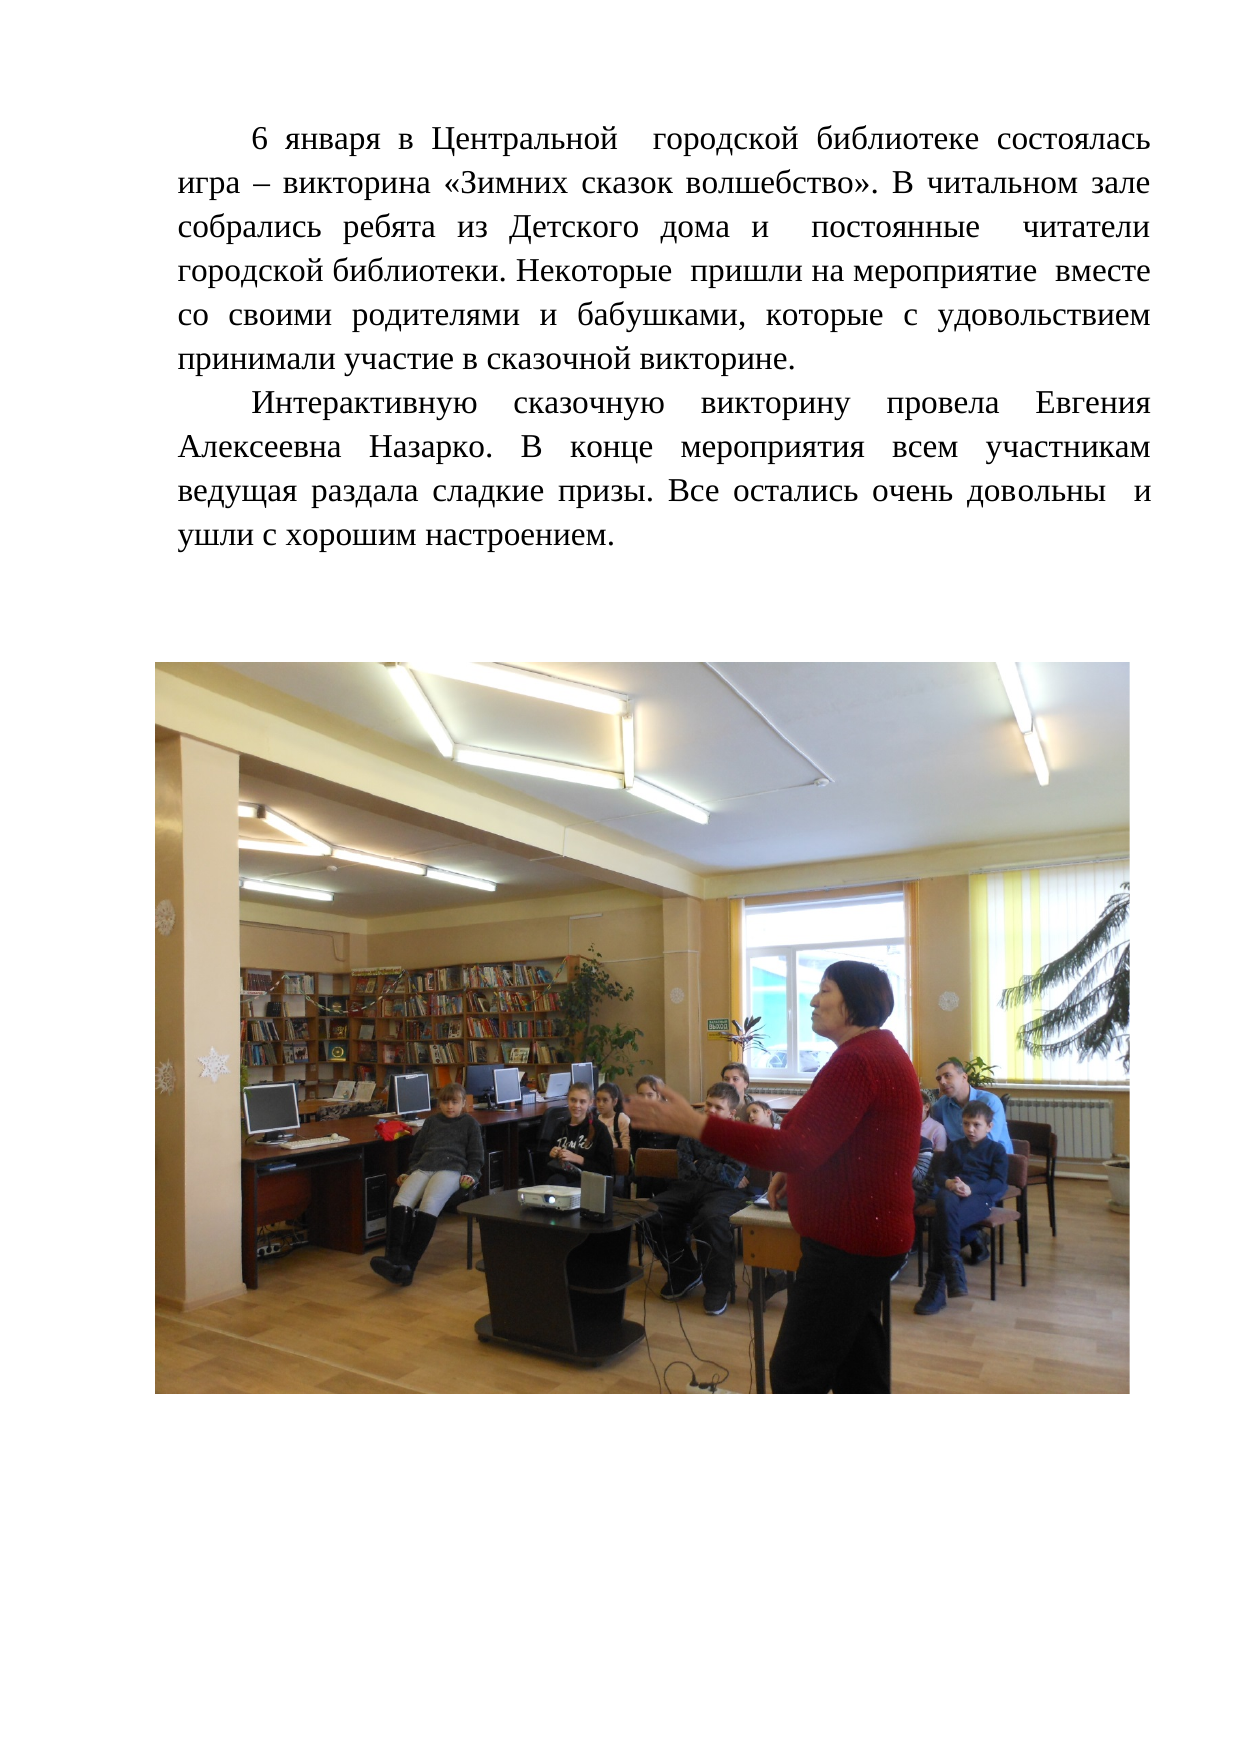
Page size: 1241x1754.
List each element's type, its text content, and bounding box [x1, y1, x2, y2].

text Интерактивную сказочную викторину провела Евгения Алексеевна Назарко. В конце мероприятия всем участникам ведущая раздала сладкие призы. Все остались очень довольны и ушли с хорошим настроением. [177, 382, 1152, 553]
picture [155, 662, 1130, 1394]
text 6 января в Центральной городской библиотеке состоялась игра – викторина «Зимних сказок волшебство». В читальном зале собрались ребята из Детского дома и постоянные читатели городской библиотеки. Некоторые пришли на мероприятие вместе со своими родителями и бабушками, которые с удовольствием принимали участие в сказочной викторине. [177, 118, 1152, 377]
